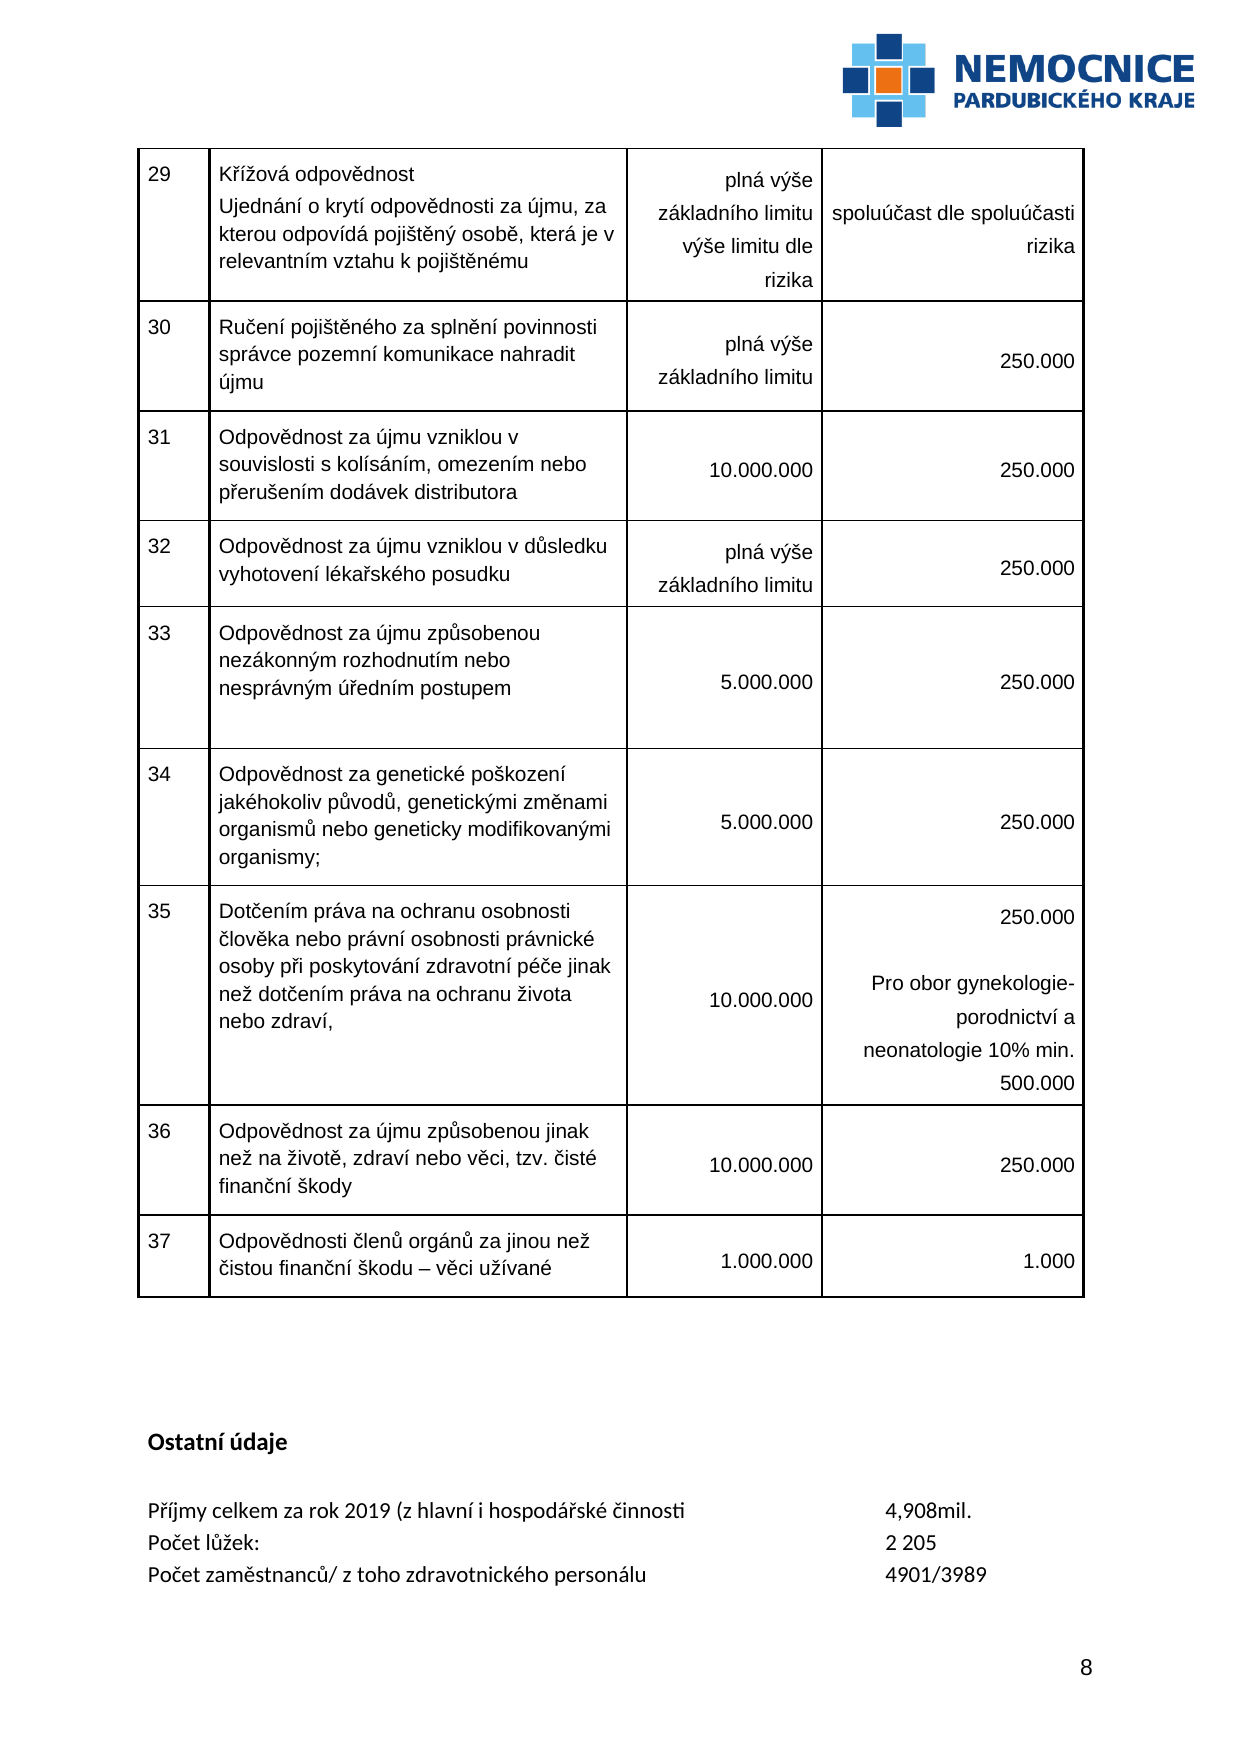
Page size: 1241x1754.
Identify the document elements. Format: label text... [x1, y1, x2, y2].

table_cell 37 [140, 1216, 208, 1296]
table_cell spoluúčast dle spoluúčasti rizika [823, 149, 1082, 300]
table_cell Odpovědnosti členů orgánů za jinou než čistou finanční škodu – věci užívané [211, 1216, 626, 1296]
table_cell 33 [140, 607, 208, 747]
table_cell 35 [140, 886, 208, 1104]
table_cell Ručení pojištěného za splnění povinnosti správce pozemní komunikace nahradit újmu [211, 302, 626, 410]
table_cell 32 [140, 521, 208, 606]
table_cell 36 [140, 1106, 208, 1214]
table_cell Odpovědnost za újmu způsobenou jinak než na životě, zdraví nebo věci, tzv. čisté finanční škody [211, 1106, 626, 1214]
text Příjmy celkem za rok 2019 (z hlavní i hospodářské činnosti 4,908mil. [148, 1496, 1093, 1524]
table_cell 1.000.000 [628, 1216, 821, 1296]
text Ostatní údaje [148, 1426, 1093, 1457]
table_cell 250.000 [823, 521, 1082, 606]
table_cell 31 [140, 412, 208, 520]
table_cell Křížová odpovědnost Ujednání o krytí odpovědnosti za újmu, za kterou odpovídá pojištěný osobě, která je v relevantním vztahu k pojištěnému [211, 149, 626, 300]
table_cell 250.000 [823, 749, 1082, 885]
table_cell 250.000 [823, 412, 1082, 520]
table_cell 250.000 [823, 302, 1082, 410]
text Počet zaměstnanců/ z toho zdravotnického personálu 4901/3989 [148, 1560, 1093, 1588]
table_cell plná výše základního limitu [628, 521, 821, 606]
table_cell 29 [140, 149, 208, 300]
table_cell 250.000 [823, 607, 1082, 747]
table_cell Odpovědnost za genetické poškození jakéhokoliv původů, genetickými změnami organismů nebo geneticky modifikovanými organismy; [211, 749, 626, 885]
table_cell Dotčením práva na ochranu osobnosti člověka nebo právní osobnosti právnické osoby při poskytování zdravotní péče jinak než dotčením práva na ochranu života nebo zdraví, [211, 886, 626, 1104]
table_cell 1.000 [823, 1216, 1082, 1296]
table_cell Odpovědnost za újmu vzniklou v souvislosti s kolísáním, omezením nebo přerušením dodávek distributora [211, 412, 626, 520]
table_cell 34 [140, 749, 208, 885]
table_cell 5.000.000 [628, 749, 821, 885]
table_cell 5.000.000 [628, 607, 821, 747]
table_cell plná výše základního limitu výše limitu dle rizika [628, 149, 821, 300]
table_cell 250.000 Pro obor gynekologie-porodnictví a neonatologie 10% min. 500.000 [823, 886, 1082, 1104]
table_cell 10.000.000 [628, 412, 821, 520]
table_cell 250.000 [823, 1106, 1082, 1214]
table_cell 10.000.000 [628, 886, 821, 1104]
table_cell 30 [140, 302, 208, 410]
text Počet lůžek: 2 205 [148, 1528, 1093, 1556]
table_cell 10.000.000 [628, 1106, 821, 1214]
picture [841, 32, 1195, 128]
table_cell Odpovědnost za újmu způsobenou nezákonným rozhodnutím nebo nesprávným úředním postupem [211, 607, 626, 747]
table_cell plná výše základního limitu [628, 302, 821, 410]
table_cell Odpovědnost za újmu vzniklou v důsledku vyhotovení lékařského posudku [211, 521, 626, 606]
